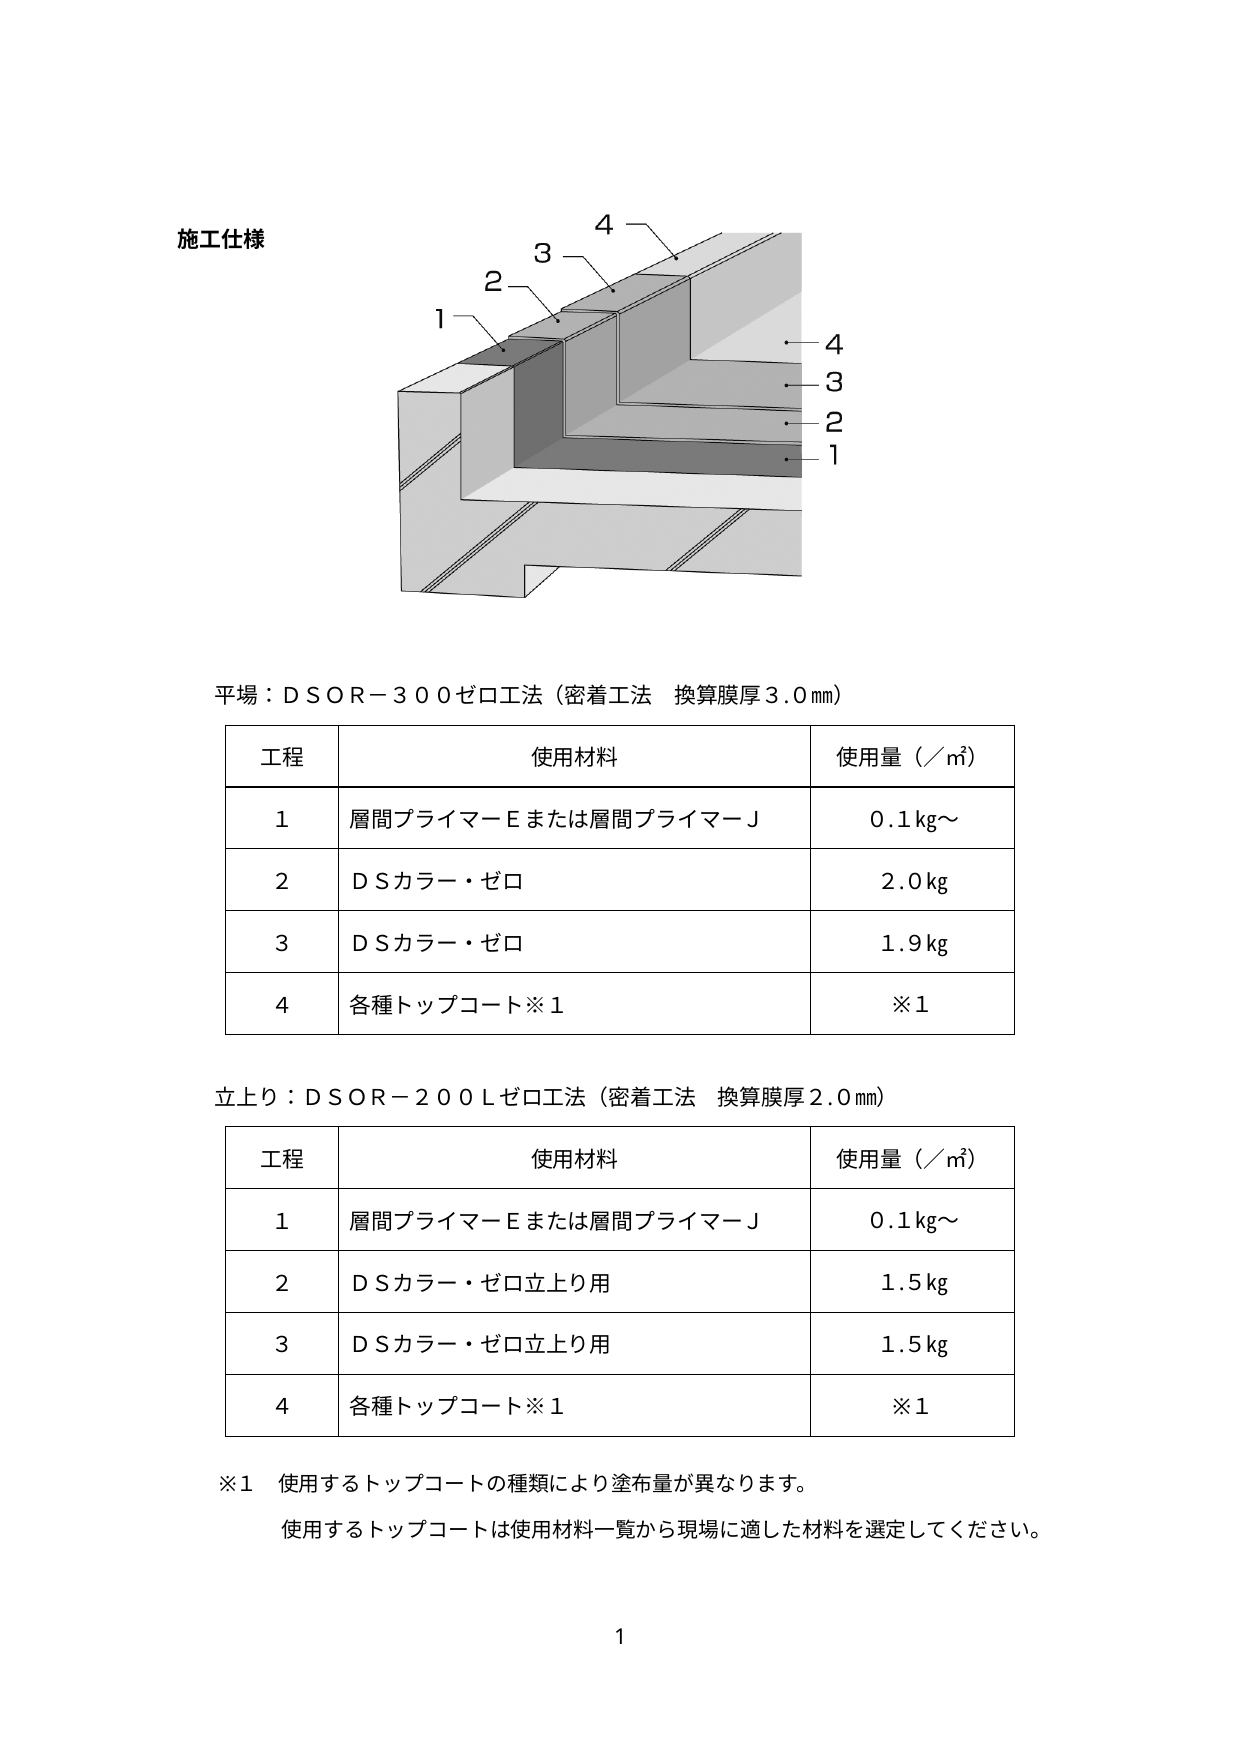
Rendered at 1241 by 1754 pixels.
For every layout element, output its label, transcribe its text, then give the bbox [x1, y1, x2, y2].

table_cell ０.１㎏～ [811, 788, 1014, 848]
table_cell ※１ [811, 1375, 1014, 1436]
table_cell ４ [226, 973, 338, 1034]
table_cell １ [226, 788, 338, 848]
text 立上り：ＤＳＯＲ－２００Ｌゼロ工法（密着工法 換算膜厚２.０㎜） [214, 1065, 1063, 1126]
table_cell 各種トップコート※１ [339, 1375, 810, 1436]
table_cell ＤＳカラー・ゼロ立上り用 [339, 1313, 810, 1374]
table_header 使用量（／㎡） [811, 726, 1014, 786]
table_cell ０.１㎏～ [811, 1189, 1014, 1250]
table_cell ＤＳカラー・ゼロ [339, 849, 810, 910]
table_cell ＤＳカラー・ゼロ立上り用 [339, 1251, 810, 1312]
picture [341, 190, 898, 625]
text 平場：ＤＳＯＲ－３００ゼロ工法（密着工法 換算膜厚３.０㎜） [214, 664, 1063, 724]
table_cell ２ [226, 1251, 338, 1312]
text 使用するトップコートは使用材料一覧から現場に適した材料を選定してください。 [177, 1497, 1063, 1558]
table_header 使用材料 [339, 1127, 810, 1188]
table_cell ３ [226, 1313, 338, 1374]
table_cell １.５㎏ [811, 1251, 1014, 1312]
table_cell 層間プライマーＥまたは層間プライマーＪ [339, 788, 810, 848]
table_header 使用材料 [339, 726, 810, 786]
table_cell ※１ [811, 973, 1014, 1034]
table_cell ＤＳカラー・ゼロ [339, 911, 810, 972]
text ※１ 使用するトップコートの種類により塗布量が異なります。 [177, 1467, 1063, 1497]
table_cell １.５㎏ [811, 1313, 1014, 1374]
table_cell 各種トップコート※１ [339, 973, 810, 1034]
table_cell ２.０㎏ [811, 849, 1014, 910]
table_header 使用量（／㎡） [811, 1127, 1014, 1188]
table_cell 層間プライマーＥまたは層間プライマーＪ [339, 1189, 810, 1250]
table_cell ３ [226, 911, 338, 972]
table_cell １.９㎏ [811, 911, 1014, 972]
table_cell ４ [226, 1375, 338, 1436]
table_cell ２ [226, 849, 338, 910]
table_header 工程 [226, 726, 338, 786]
table_header 工程 [226, 1127, 338, 1188]
table_cell １ [226, 1189, 338, 1250]
